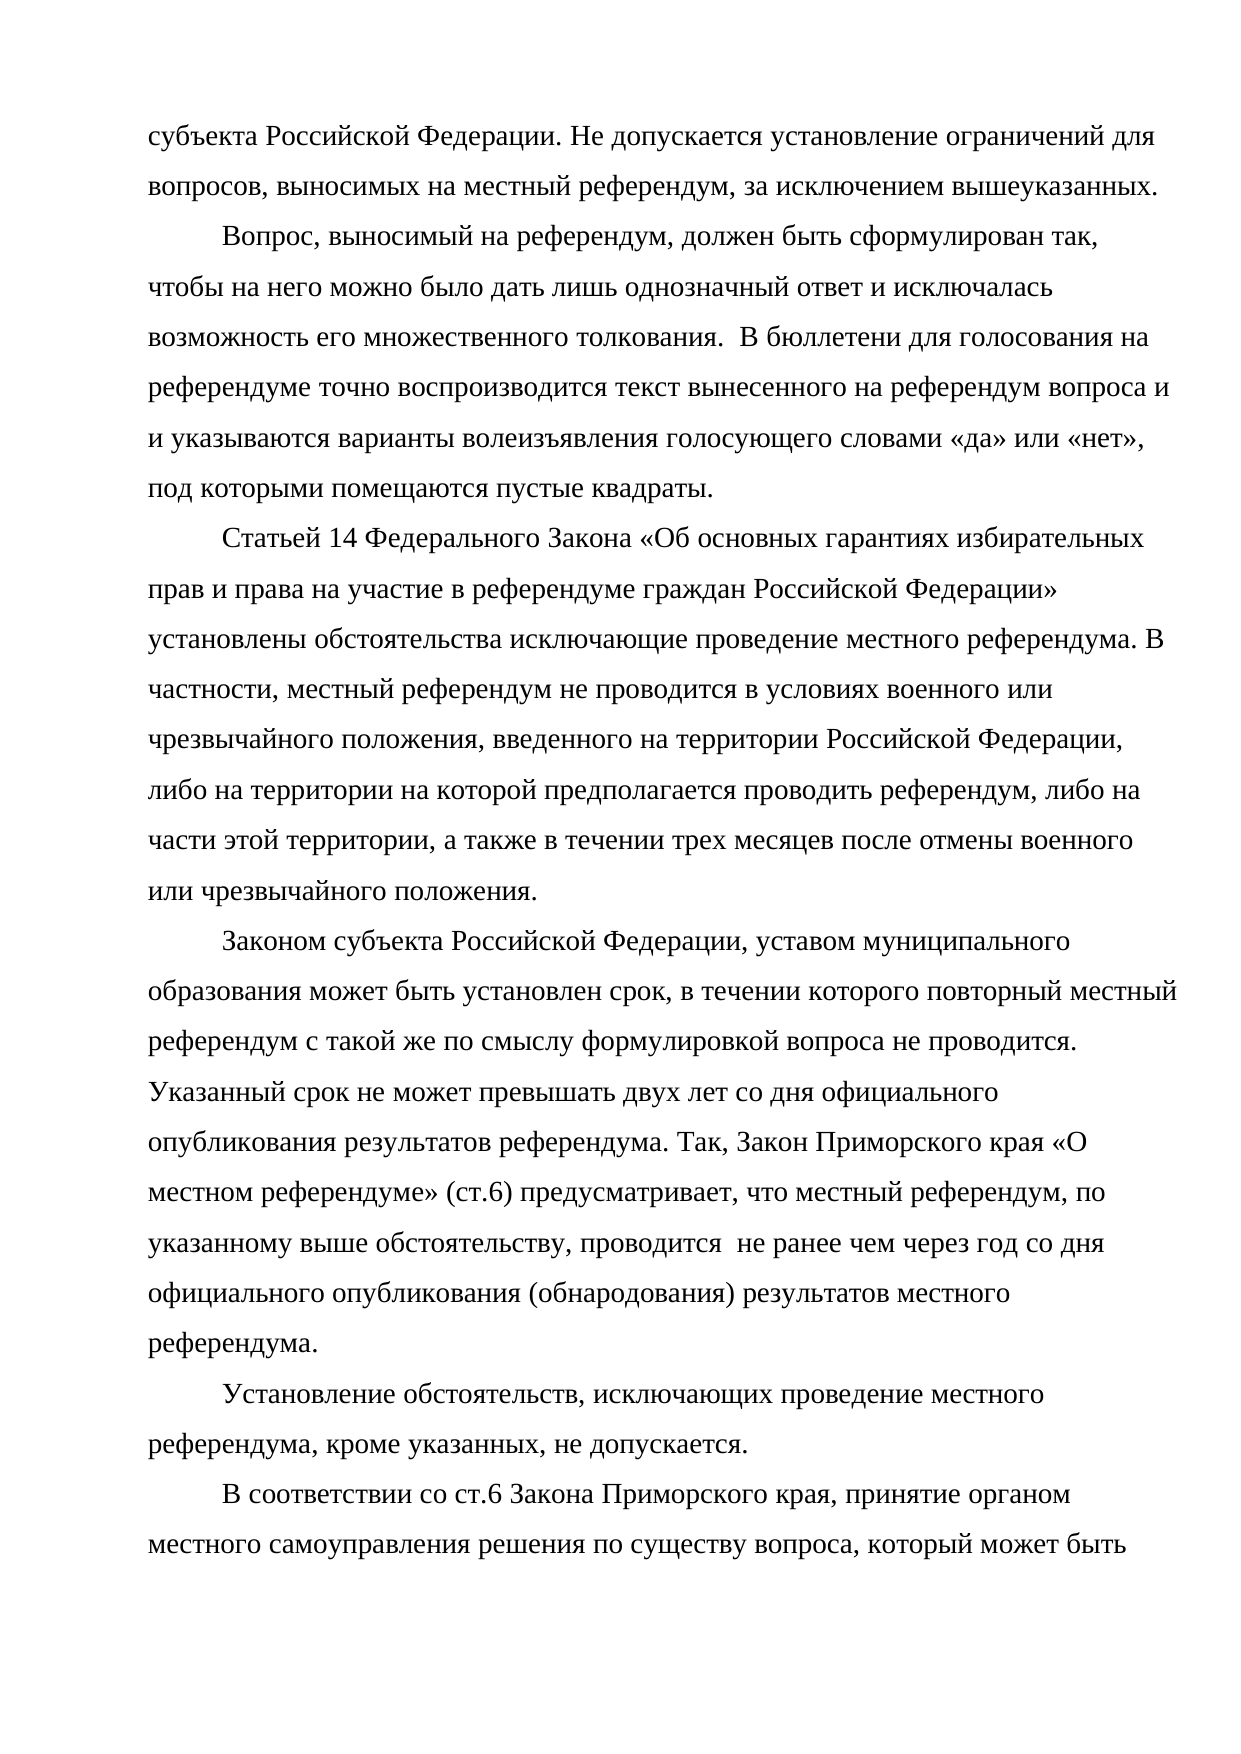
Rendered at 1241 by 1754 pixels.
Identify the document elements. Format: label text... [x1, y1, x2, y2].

text Законом субъекта Российской Федерации, уставом муниципального образования может быть установлен срок, в течении которого повторный местный референдум с такой же по смыслу формулировкой вопроса не проводится. Указанный срок не может превышать двух лет со дня официального опубликования результатов референдума. Так, Закон Приморского края «О местном референдуме» (ст.6) предусматривает, что местный референдум, по указанному выше обстоятельству, проводится не ранее чем через год со дня официального опубликования (обнародования) результатов местного референдума. [148, 923, 1181, 1359]
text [148, 1477, 1181, 1560]
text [148, 118, 1181, 202]
text Статьей 14 Федерального Закона «Об основных гарантиях избирательных прав и права на участие в референдуме граждан Российской Федерации» установлены обстоятельства исключающие проведение местного референдума. В частности, местный референдум не проводится в условиях военного или чрезвычайного положения, введенного на территории Российской Федерации, либо на территории на которой предполагается проводить референдум, либо на части этой территории, а также в течении трех месяцев после отмены военного или чрезвычайного положения. [148, 521, 1181, 906]
text Вопрос, выносимый на референдум, должен быть сформулирован так, чтобы на него можно было дать лишь однозначный ответ и исключалась возможность его множественного толкования. В бюллетени для голосования на референдуме точно воспроизводится текст вынесенного на референдум вопроса и и указываются варианты волеизъявления голосующего словами «да» или «нет», под которыми помещаются пустые квадраты. [148, 219, 1181, 504]
text Установление обстоятельств, исключающих проведение местного референдума, кроме указанных, не допускается. [148, 1376, 1181, 1460]
